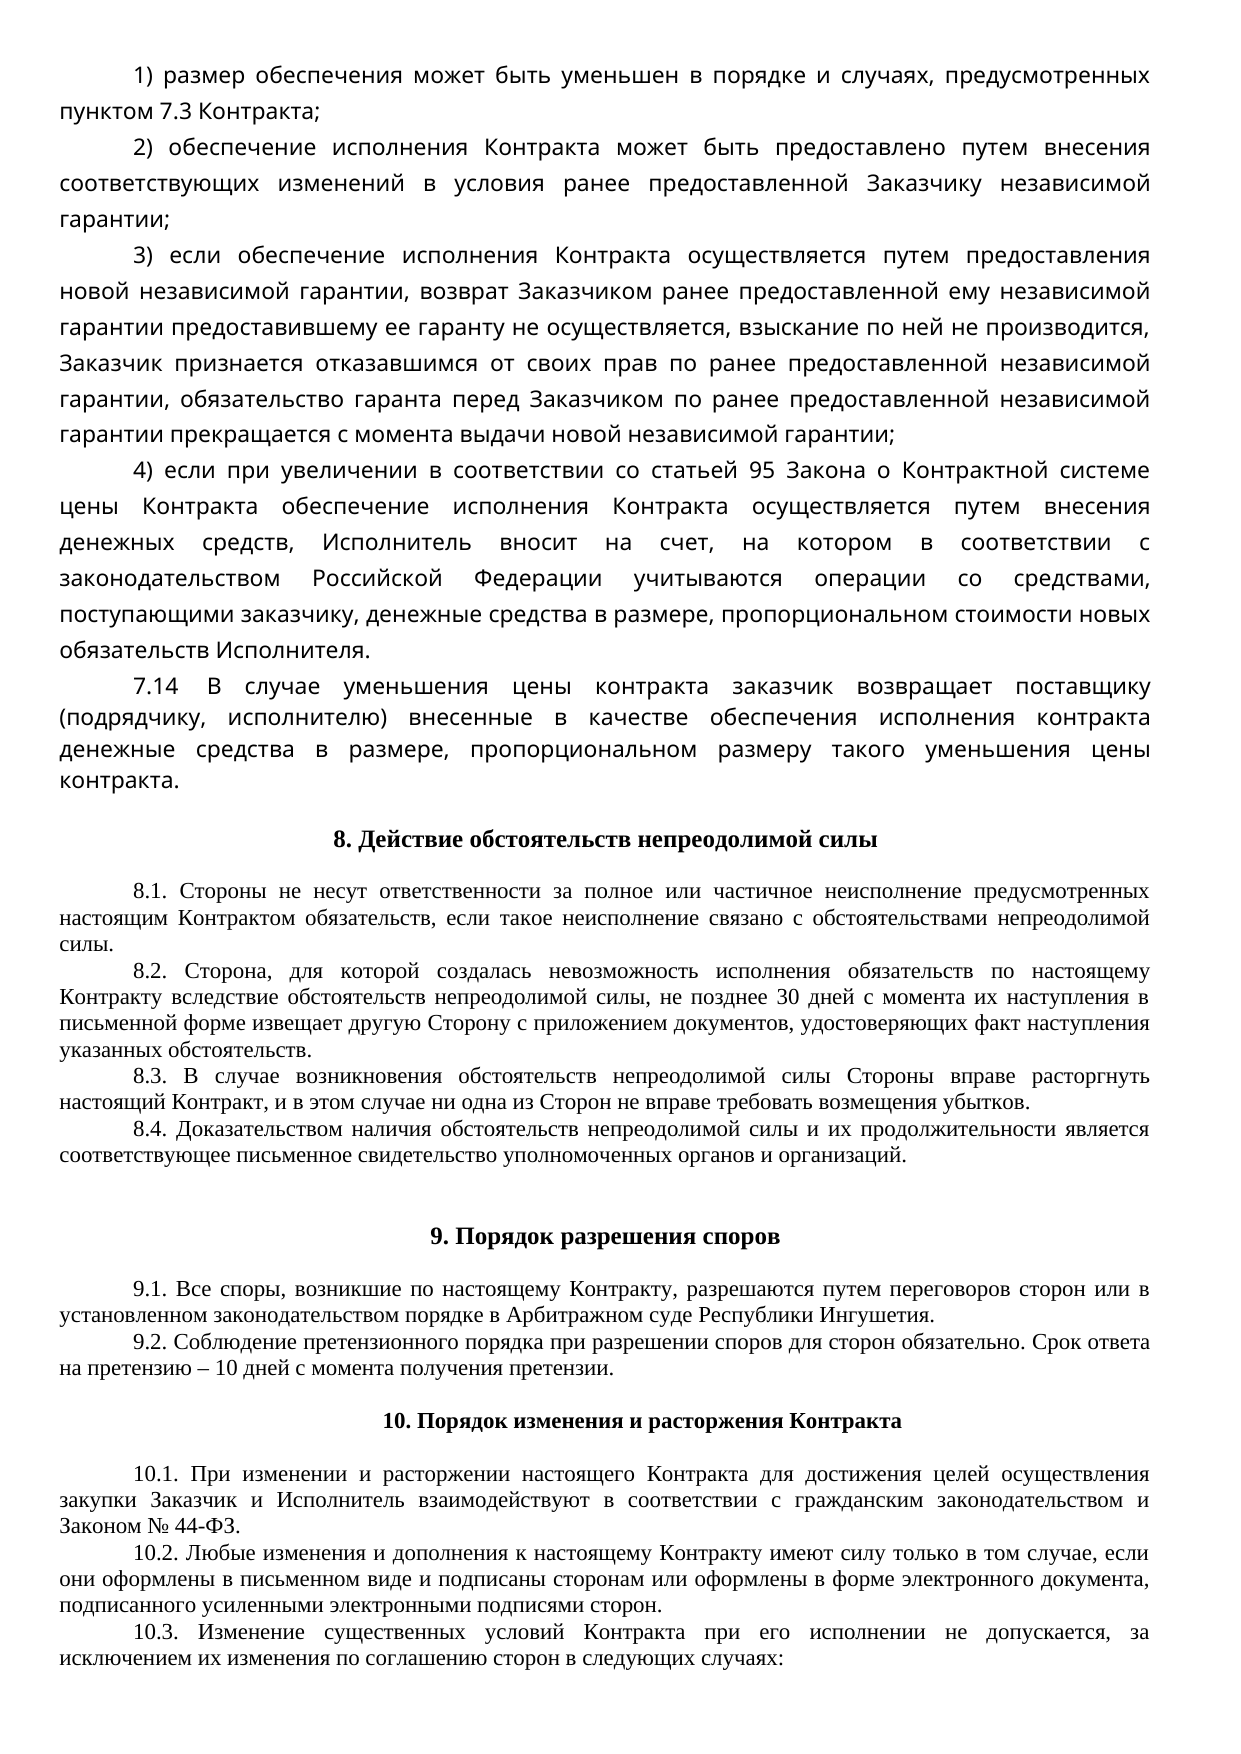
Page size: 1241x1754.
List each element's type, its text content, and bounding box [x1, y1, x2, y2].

text 1) размер обеспечения может быть уменьшен в порядке и случаях, предусмотренных пунктом 7.3 Контракта; [59, 59, 1152, 126]
text 8. Действие обстоятельств непреодолимой силы [59, 824, 1152, 852]
list 8.2. Сторона, для которой создалась невозможность исполнения обязательств по настоящему Контракту вследствие обстоятельств непреодолимой силы, не позднее 30 дней с момента их наступления в письменной форме извещает другую Сторону с приложением документов, удостоверяющих факт наступления указанных обстоятельств. [59, 957, 1152, 1062]
list 9.2. Соблюдение претензионного порядка при разрешении споров для сторон обязательно. Срок ответа на претензию – 10 дней с момента получения претензии. [59, 1328, 1152, 1381]
text 9. Порядок разрешения споров [59, 1221, 1152, 1250]
list 8.1. Стороны не несут ответственности за полное или частичное неисполнение предусмотренных настоящим Контрактом обязательств, если такое неисполнение связано с обстоятельствами непреодолимой силы. [59, 878, 1152, 957]
text 2) обеспечение исполнения Контракта может быть предоставлено путем внесения соответствующих изменений в условия ранее предоставленной Заказчику независимой гарантии; [59, 131, 1152, 234]
list 10.2. Любые изменения и дополнения к настоящему Контракту имеют силу только в том случае, если они оформлены в письменном виде и подписаны сторонам или оформлены в форме электронного документа, подписанного усиленными электронными подписями сторон. [59, 1539, 1152, 1618]
list 10. Порядок изменения и расторжения Контракта [59, 1407, 1152, 1433]
text 3) если обеспечение исполнения Контракта осуществляется путем предоставления новой независимой гарантии, возврат Заказчиком ранее предоставленной ему независимой гарантии предоставившему ее гаранту не осуществляется, взыскание по ней не производится, Заказчик признается отказавшимся от своих прав по ранее предоставленной независимой гарантии, обязательство гаранта перед Заказчиком по ранее предоставленной независимой гарантии прекращается с момента выдачи новой независимой гарантии; [59, 239, 1152, 450]
list В случае уменьшения цены контракта заказчик возвращает поставщику (подрядчику, исполнителю) внесенные в качестве обеспечения исполнения контракта денежные средства в размере, пропорциональном размеру такого уменьшения цены контракта. [59, 670, 1152, 795]
list 10.3. Изменение существенных условий Контракта при его исполнении не допускается, за исключением их изменения по соглашению сторон в следующих случаях: [59, 1618, 1152, 1671]
list 10.1. При изменении и расторжении настоящего Контракта для достижения целей осуществления закупки Заказчик и Исполнитель взаимодействуют в соответствии с гражданским законодательством и Законом № 44-ФЗ. [59, 1460, 1152, 1539]
text 4) если при увеличении в соответствии со статьей 95 Закона о Контрактной системе цены Контракта обеспечение исполнения Контракта осуществляется путем внесения денежных средств, Исполнитель вносит на счет, на котором в соответствии с законодательством Российской Федерации учитываются операции со средствами, поступающими заказчику, денежные средства в размере, пропорциональном стоимости новых обязательств Исполнителя. [59, 454, 1152, 665]
list 8.3. В случае возникновения обстоятельств непреодолимой силы Стороны вправе расторгнуть настоящий Контракт, и в этом случае ни одна из Сторон не вправе требовать возмещения убытков. [59, 1062, 1152, 1115]
list 8.4. Доказательством наличия обстоятельств непреодолимой силы и их продолжительности является соответствующее письменное свидетельство уполномоченных органов и организаций. [59, 1115, 1152, 1167]
list 9.1. Все споры, возникшие по настоящему Контракту, разрешаются путем переговоров сторон или в установленном законодательством порядке в Арбитражном суде Республики Ингушетия. [59, 1275, 1152, 1328]
